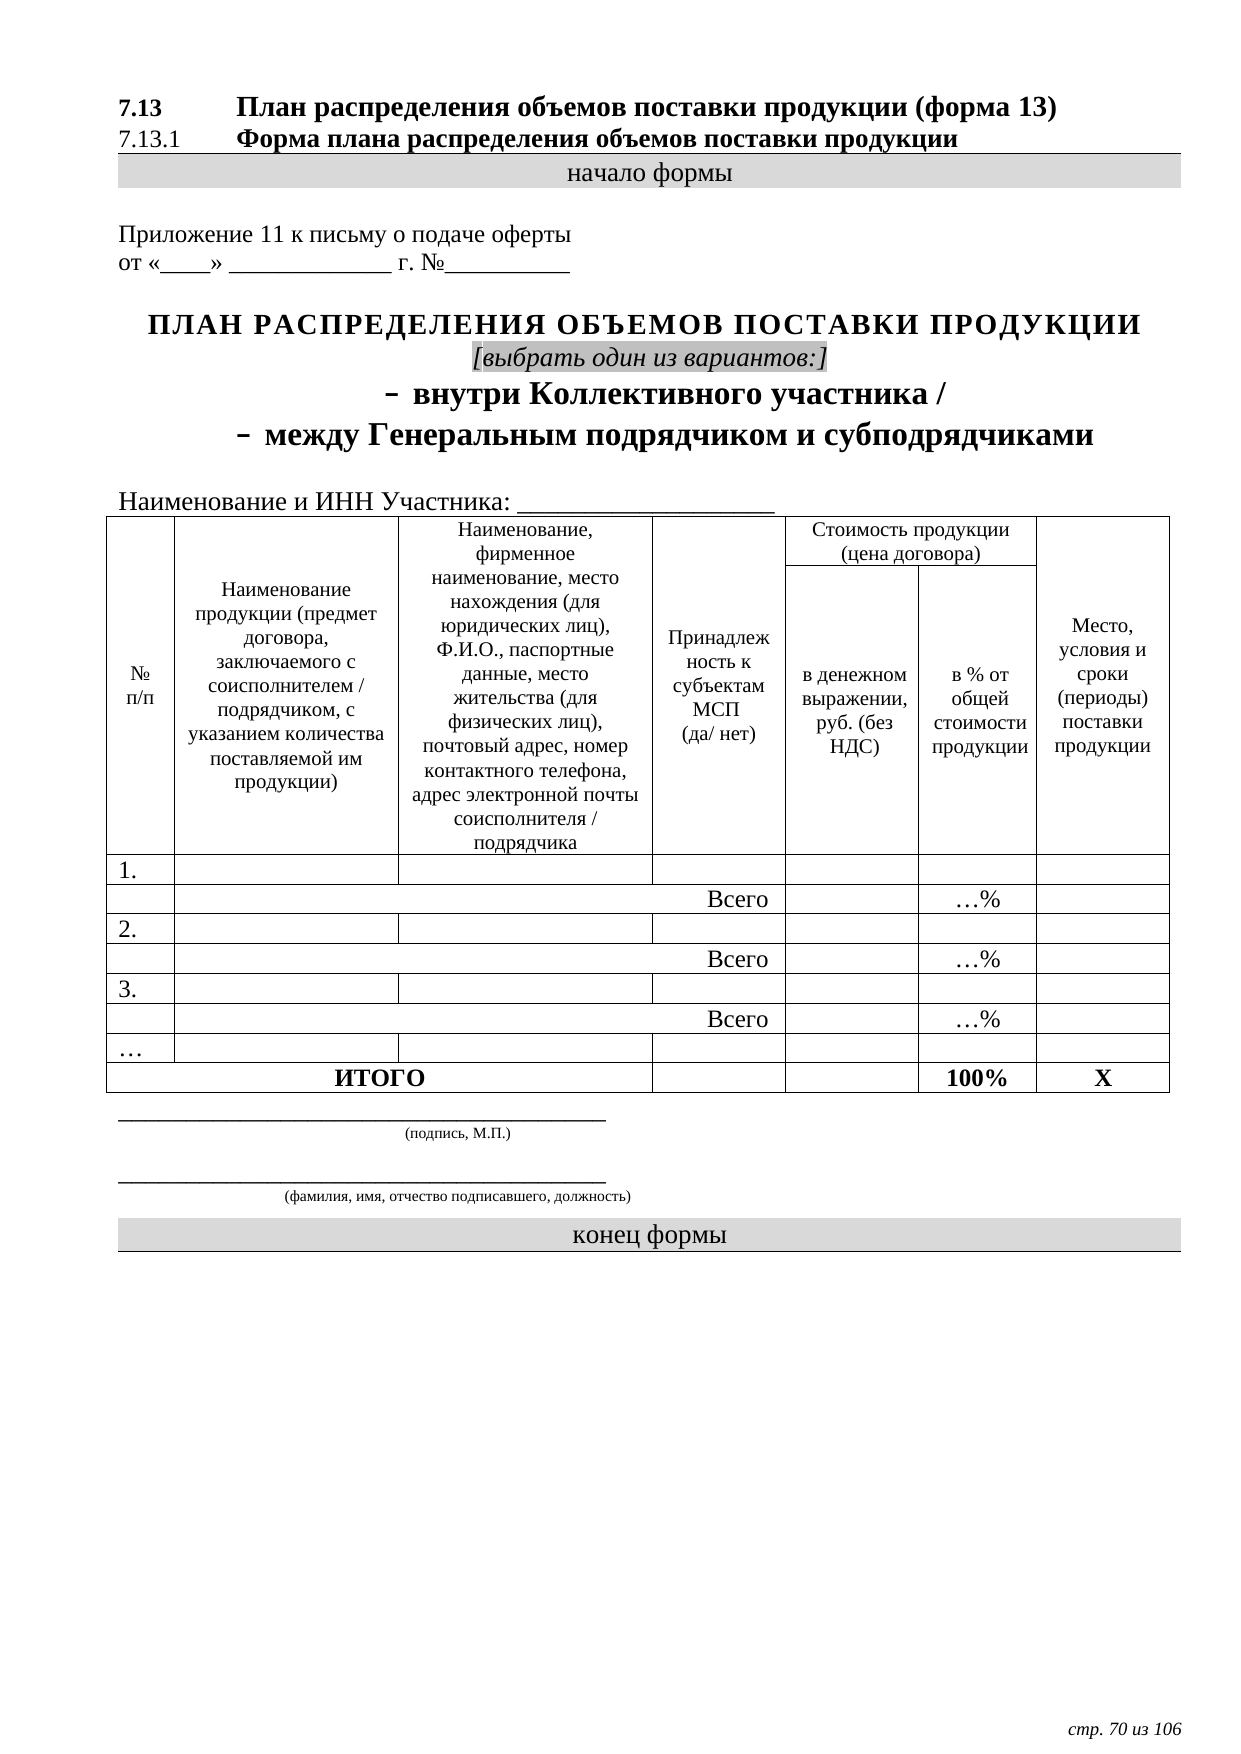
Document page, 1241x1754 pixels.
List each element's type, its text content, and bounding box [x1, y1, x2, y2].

table_cell Всего [175, 885, 785, 913]
table_header Стоимость продукции (цена договора) [786, 517, 1036, 565]
table_cell …% [919, 885, 1036, 913]
table_cell [786, 974, 918, 1003]
text ____________________________________ [118, 1155, 1181, 1187]
table_cell [175, 914, 398, 943]
table_header Наименование продукции (предмет договора, заключаемого с соисполнителем / подрядчиком, с указанием количества поставляемой им продукции) [175, 517, 398, 854]
table_cell [786, 944, 918, 973]
table_cell ИТОГО [107, 1063, 652, 1092]
table_cell [175, 1034, 398, 1062]
text конец формы [118, 1218, 1181, 1251]
table_cell [786, 885, 918, 913]
table_cell [786, 855, 918, 883]
table_cell Х [1037, 1063, 1169, 1092]
table_cell [1037, 944, 1169, 973]
table_header Принадлежность к субъектам МСП (да/ нет) [653, 517, 785, 854]
list между Генеральным подрядчиком и субподрядчиками [148, 413, 1181, 453]
table_cell в % от общей стоимости продукции [919, 566, 1036, 854]
table_cell [919, 974, 1036, 1003]
table_cell [1037, 885, 1169, 913]
table_cell [399, 914, 652, 943]
text План распределения объемов поставки продукции [выбрать один из вариантов:] [118, 307, 1181, 372]
table_cell [653, 855, 785, 883]
table_cell [107, 855, 174, 883]
table_cell [399, 855, 652, 883]
table_cell [107, 944, 174, 973]
table_cell … [107, 1034, 174, 1062]
table_cell [175, 974, 398, 1003]
text Приложение 11 к письму о подаче оферты от «____» _____________ г. №__________ [118, 219, 1181, 276]
table_cell [786, 1004, 918, 1032]
text начало формы [118, 154, 1181, 188]
table_cell [653, 914, 785, 943]
table_cell [1037, 855, 1169, 883]
text (фамилия, имя, отчество подписавшего, должность) [118, 1187, 797, 1218]
table_header № п/п [107, 517, 174, 854]
table_cell [399, 1034, 652, 1062]
table_cell [786, 914, 918, 943]
table_cell [107, 974, 174, 1003]
table_cell [919, 914, 1036, 943]
table_cell [1037, 1004, 1169, 1032]
table_cell [1037, 914, 1169, 943]
text Наименование и ИНН Участника: ___________________ [118, 485, 1181, 516]
table_cell [107, 885, 174, 913]
text ____________________________________ [118, 1093, 1181, 1124]
subtitle План распределения объемов поставки продукции (форма 13) [118, 89, 1181, 122]
list внутри Коллективного участника / [148, 372, 1181, 413]
table_cell [919, 855, 1036, 883]
table_cell Всего [175, 944, 785, 973]
table_cell …% [919, 944, 1036, 973]
table_cell …% [919, 1004, 1036, 1032]
table_cell [1037, 1034, 1169, 1062]
text (подпись, М.П.) [118, 1124, 797, 1155]
table_cell [919, 1034, 1036, 1062]
table_cell [653, 1034, 785, 1062]
table_cell Всего [175, 1004, 785, 1032]
text Форма плана распределения объемов поставки продукции [118, 122, 1181, 153]
table_cell [107, 1004, 174, 1032]
table_cell [653, 1063, 785, 1092]
table_cell [107, 914, 174, 943]
table_cell [653, 974, 785, 1003]
table_cell [786, 1034, 918, 1062]
table_cell в денежном выражении, руб. (без НДС) [786, 566, 918, 854]
table_header Наименование, фирменное наименование, место нахождения (для юридических лиц), Ф.И.О., паспортные данные, место жительства (для физических лиц), почтовый адрес, номер контактного телефона, адрес электронной почты соисполнителя / подрядчика [399, 517, 652, 854]
table_cell [175, 855, 398, 883]
table_cell [1037, 974, 1169, 1003]
table_cell [786, 1063, 918, 1092]
table_header Место, условия и сроки (периоды) поставки продукции [1037, 517, 1169, 854]
table_cell [399, 974, 652, 1003]
table_cell 100% [919, 1063, 1036, 1092]
